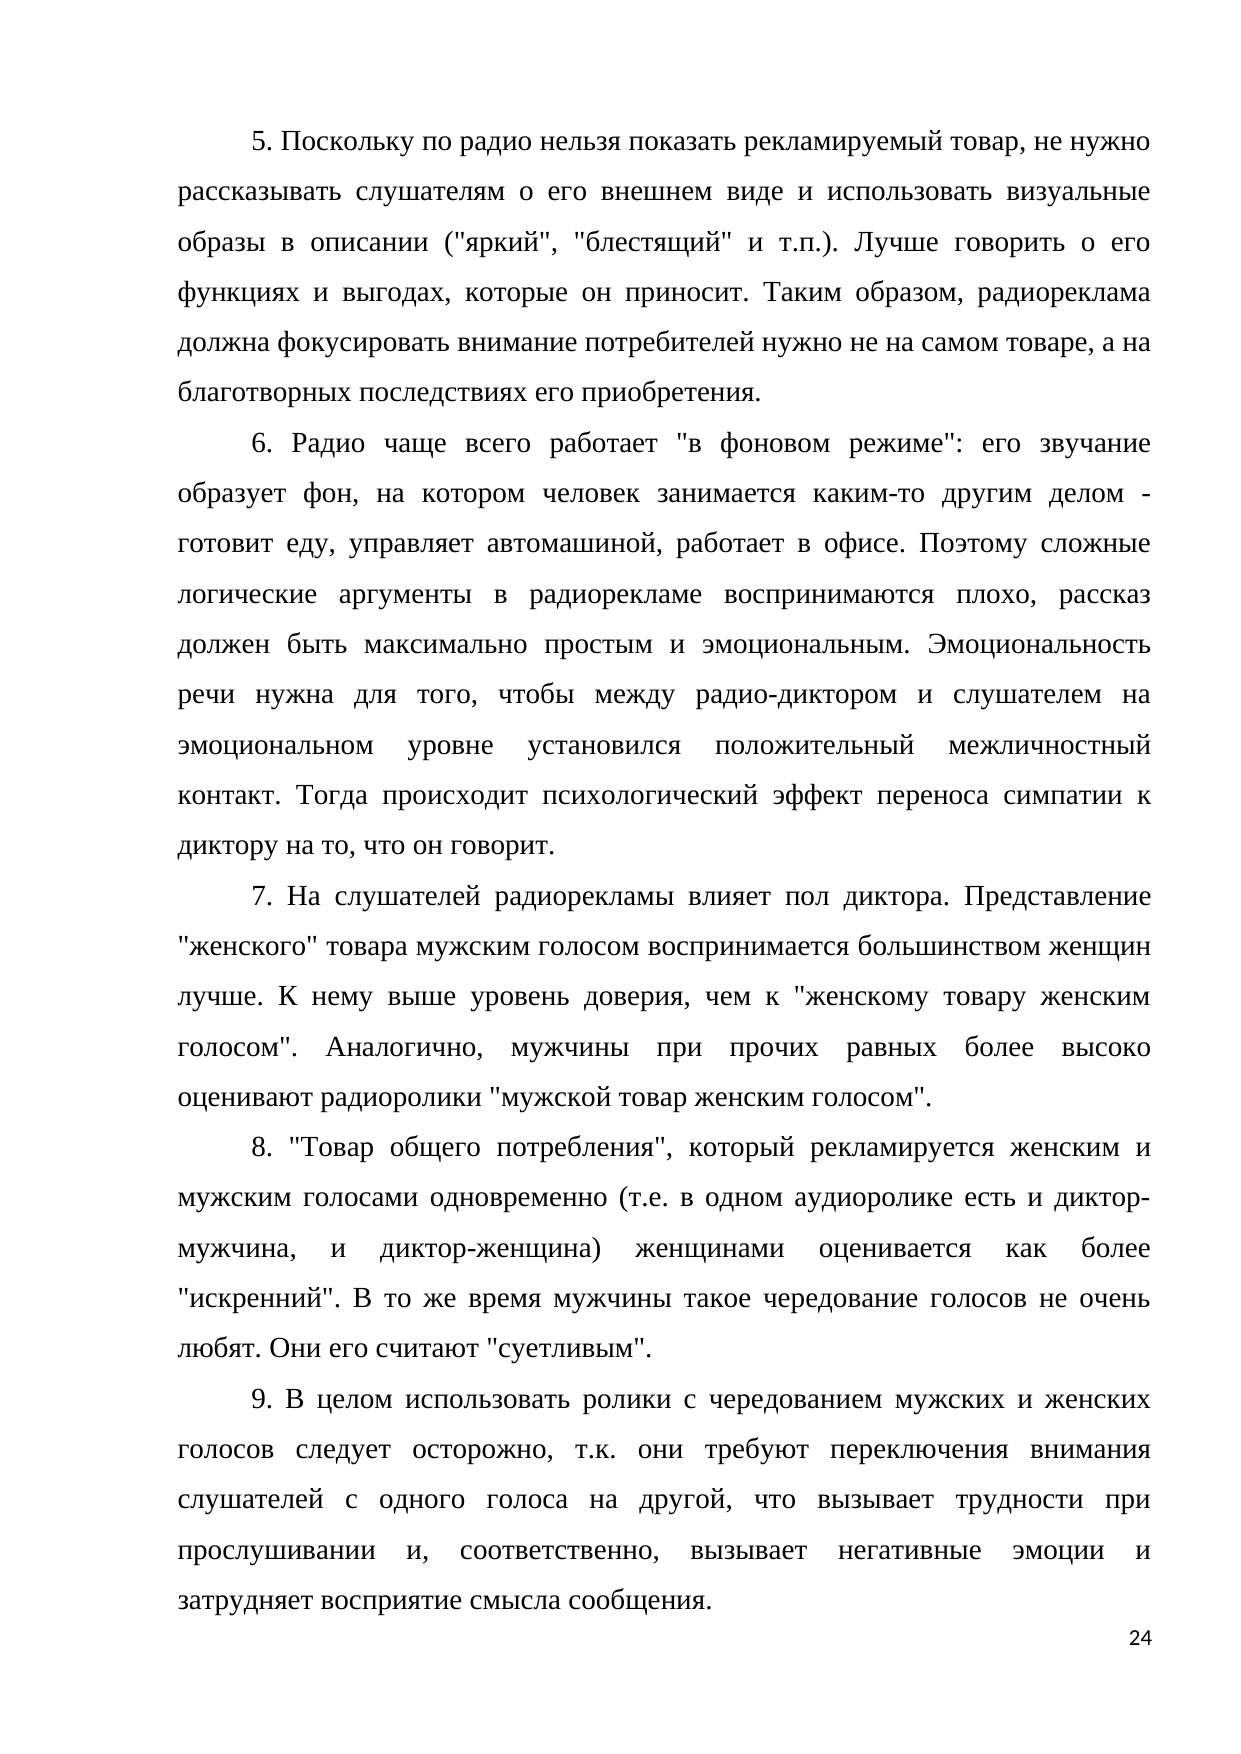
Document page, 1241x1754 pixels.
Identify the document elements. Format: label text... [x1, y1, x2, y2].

text 8. "Товар общего потребления", который рекламируется женским и мужским голосами одновременно (т.е. в одном аудиоролике есть и диктор-мужчина, и диктор-женщина) женщинами оценивается как более "искренний". В то же время мужчины такое чередование голосов не очень любят. Они его считают "суетливым". [177, 1129, 1152, 1364]
text 9. В целом использовать ролики с чередованием мужских и женских голосов следует осторожно, т.к. они требуют переключения внимания слушателей с одного голоса на другой, что вызывает трудности при прослушивании и, соответственно, вызывает негативные эмоции и затрудняет восприятие смысла сообщения. [177, 1381, 1152, 1616]
text 5. Поскольку по радио нельзя показать рекламируемый товар, не нужно рассказывать слушателям о его внешнем виде и использовать визуальные образы в описании ("яркий", "блестящий" и т.п.). Лучше говорить о его функциях и выгодах, которые он приносит. Таким образом, радиореклама должна фокусировать внимание потребителей нужно не на самом товаре, а на благотворных последствиях его приобретения. [177, 123, 1152, 408]
text 6. Радио чаще всего работает "в фоновом режиме": его звучание образует фон, на котором человек занимается каким-то другим делом - готовит еду, управляет автомашиной, работает в офисе. Поэтому сложные логические аргументы в радиорекламе воспринимаются плохо, рассказ должен быть максимально простым и эмоциональным. Эмоциональность речи нужна для того, чтобы между радио-диктором и слушателем на эмоциональном уровне установился положительный межличностный контакт. Тогда происходит психологический эффект переноса симпатии к диктору на то, что он говорит. [177, 425, 1152, 861]
text 7. На слушателей радиорекламы влияет пол диктора. Представление "женского" товара мужским голосом воспринимается большинством женщин лучше. К нему выше уровень доверия, чем к "женскому товару женским голосом". Аналогично, мужчины при прочих равных более высоко оценивают радиоролики "мужской товар женским голосом". [177, 878, 1152, 1112]
